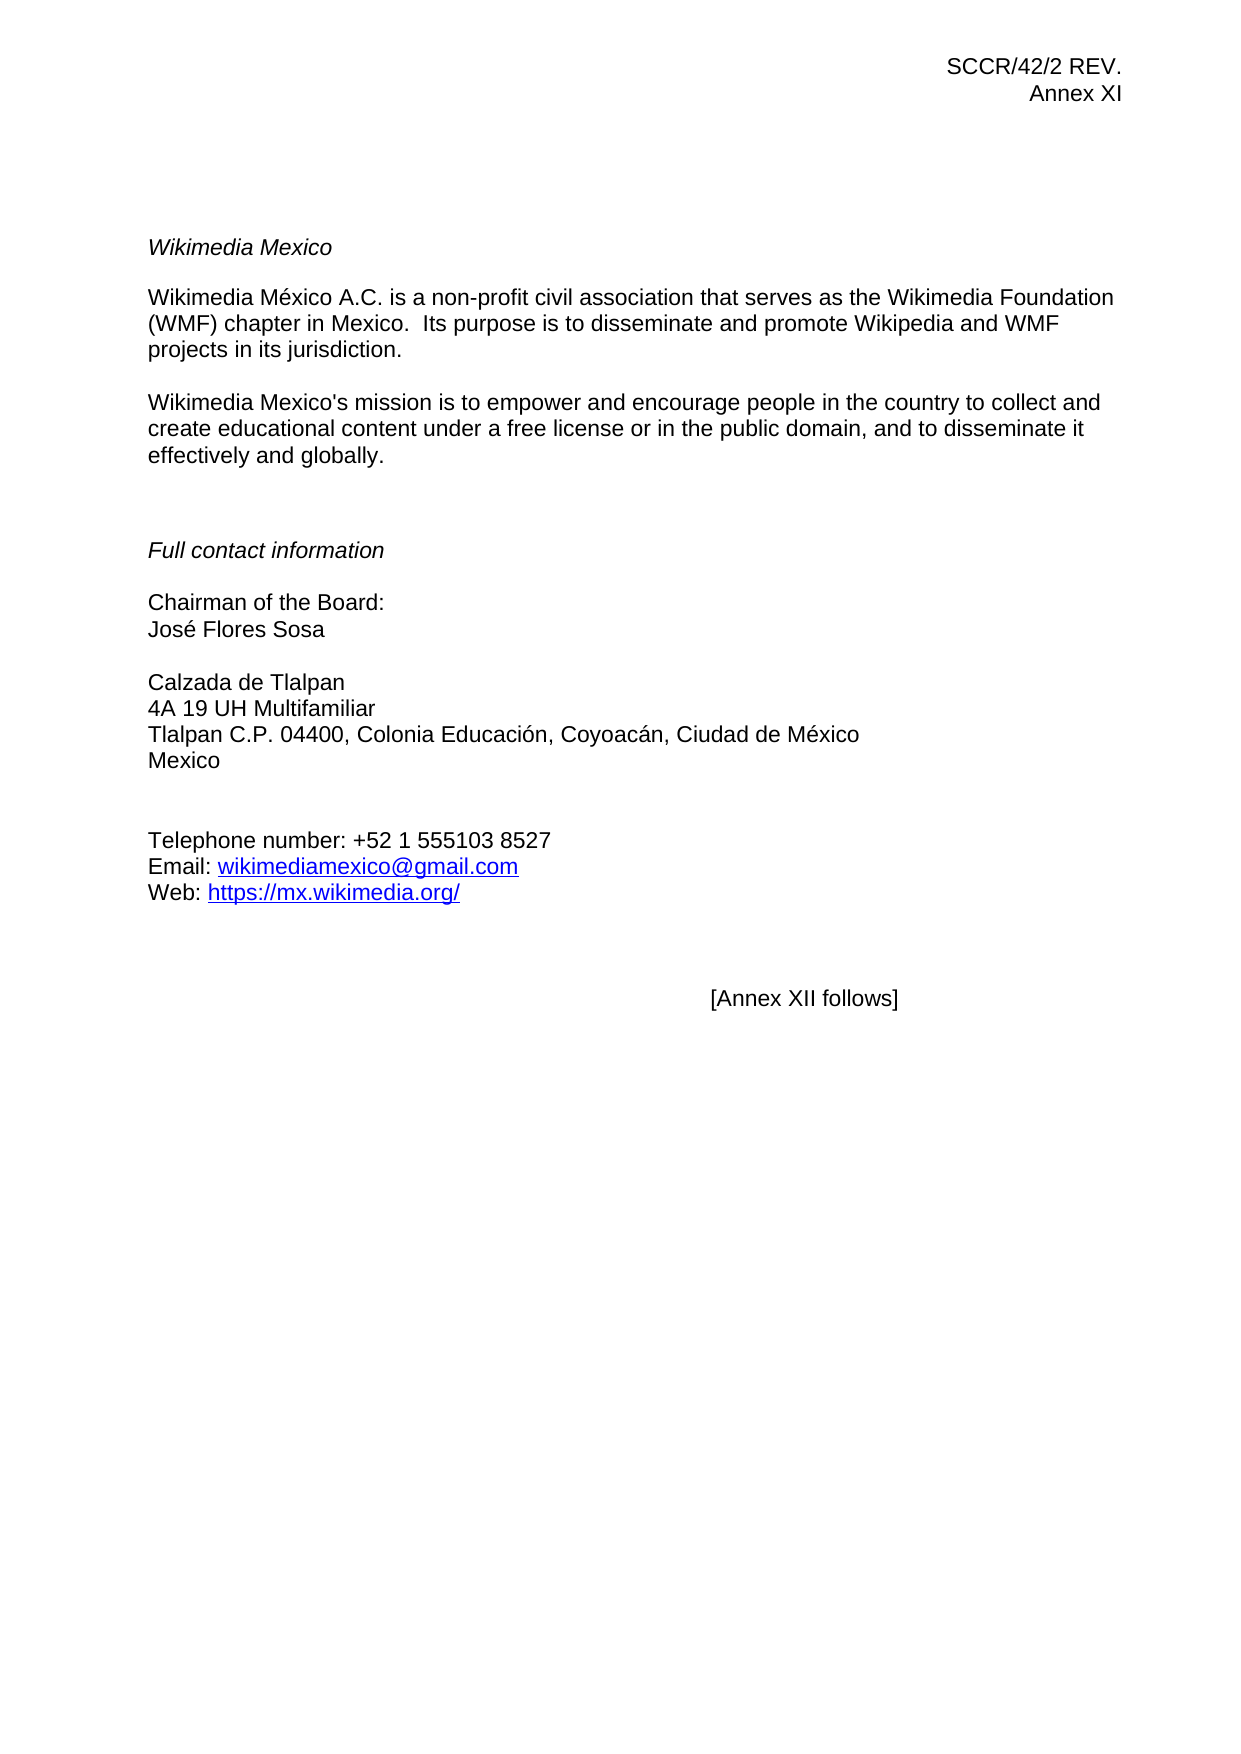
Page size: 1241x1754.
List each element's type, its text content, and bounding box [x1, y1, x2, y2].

text [Annex XII follows] [710, 985, 1122, 1012]
text Wikimedia Mexico's mission is to empower and encourage people in the country to collect and create educational content under a free license or in the public domain, and to disseminate it effectively and globally. [148, 389, 1122, 468]
text Tlalpan C.P. 04400, Colonia Educación, Coyoacán, Ciudad de México [148, 721, 1122, 747]
subtitle Wikimedia Mexico [148, 234, 1122, 261]
text José Flores Sosa [148, 616, 1122, 642]
text Mexico [148, 747, 1122, 774]
text Chairman of the Board: [148, 589, 1122, 616]
text Wikimedia México A.C. is a non-profit civil association that serves as the Wikimedia Foundation (WMF) chapter in Mexico. Its purpose is to disseminate and promote Wikipedia and WMF projects in its jurisdiction. [148, 283, 1122, 362]
text 4A 19 UH Multifamiliar [148, 695, 1122, 721]
text Email: wikimediamexico@gmail.com [148, 853, 1122, 879]
text Full contact information [148, 537, 1122, 563]
text Web: https://mx.wikimedia.org/ [148, 879, 1122, 906]
text Calzada de Tlalpan [148, 668, 1122, 695]
text Telephone number: +52 1 555103 8527 [148, 827, 1122, 853]
